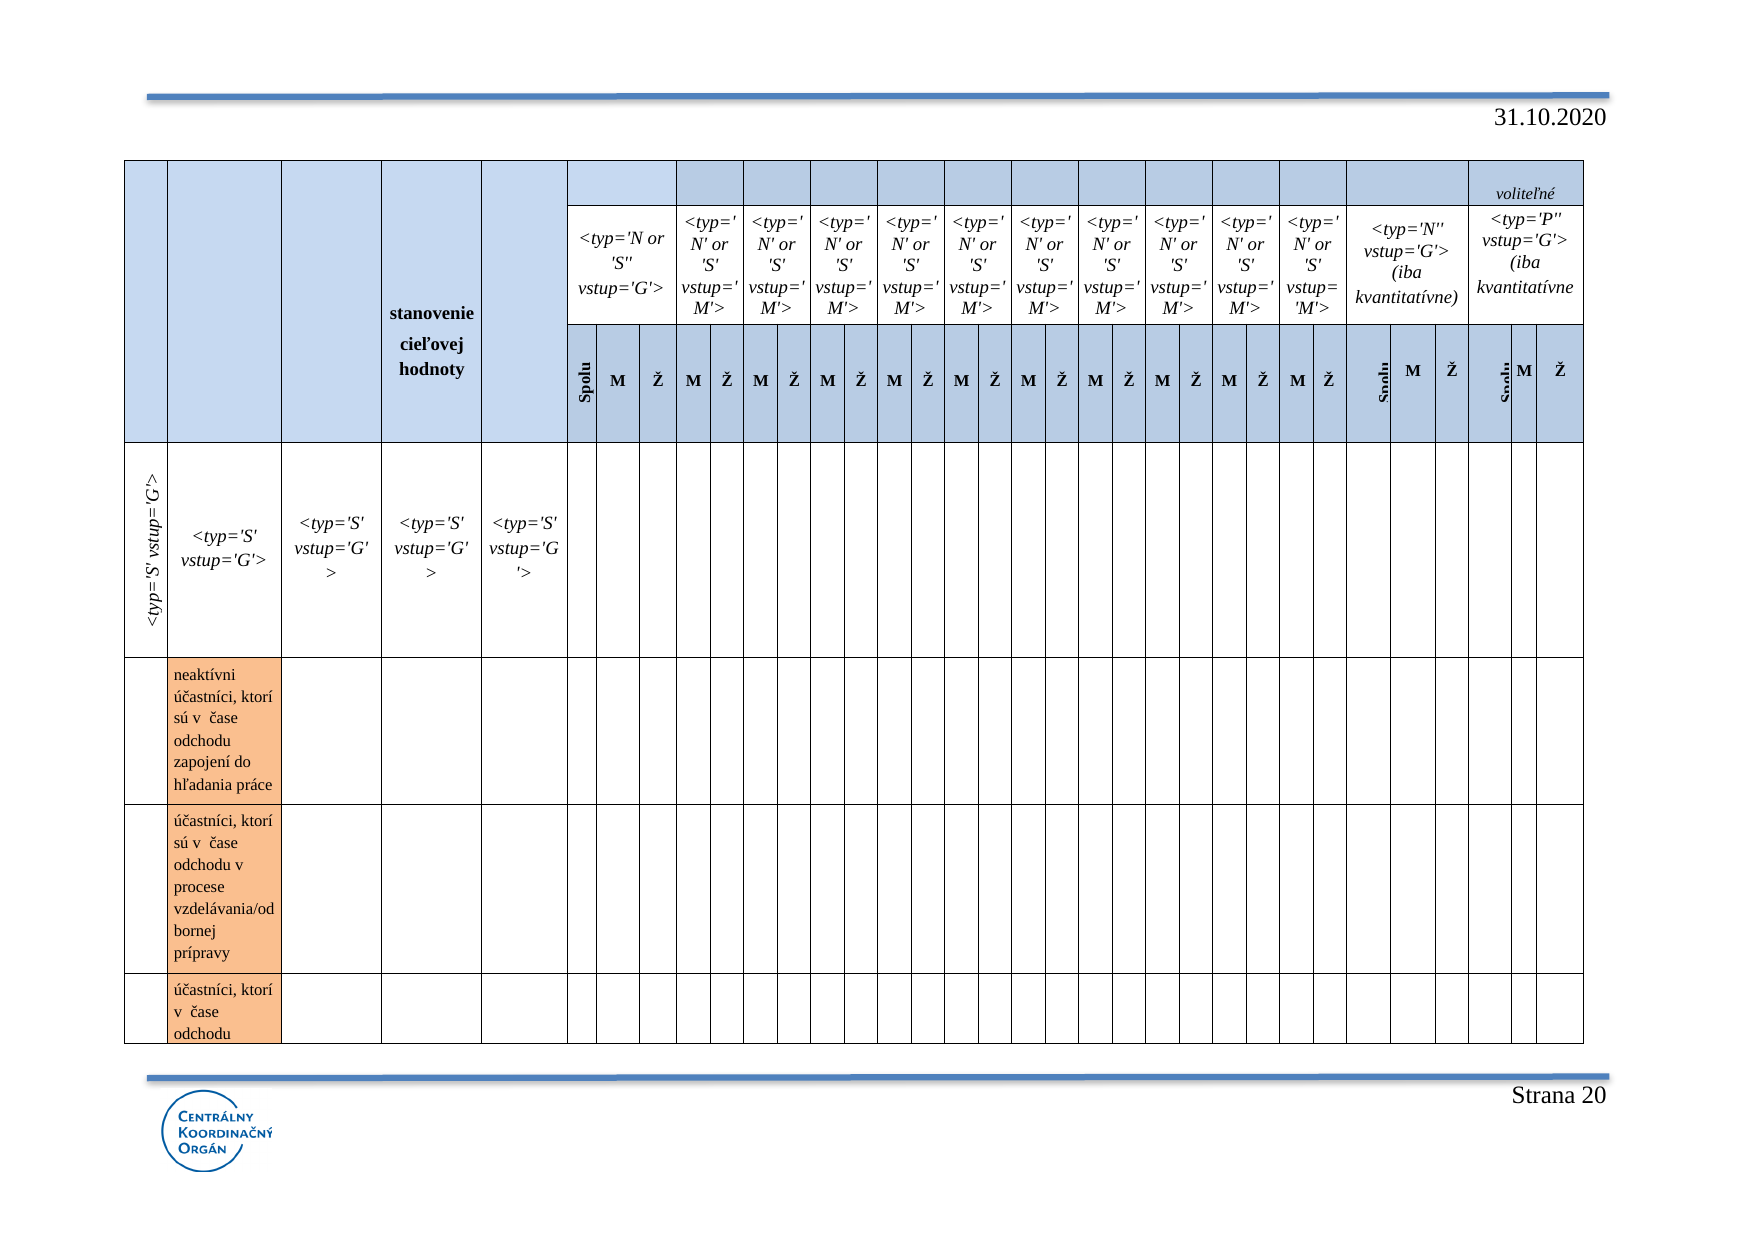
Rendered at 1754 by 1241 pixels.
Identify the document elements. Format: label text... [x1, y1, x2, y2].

table_cell 2023 [677, 161, 743, 205]
table_cell M [1512, 325, 1536, 442]
table_cell <typ='N' or 'S' vstup='M'> [1146, 206, 1212, 323]
table_cell [1314, 443, 1346, 657]
table_cell [945, 658, 978, 804]
table_cell [1213, 443, 1246, 657]
table_cell M [744, 325, 777, 442]
table_cell [282, 805, 381, 973]
table_cell [945, 805, 978, 973]
table_cell Spolu [568, 325, 596, 442]
table_cell [125, 658, 167, 804]
table_cell [482, 658, 567, 804]
table_cell [1280, 805, 1313, 973]
table_cell [811, 443, 844, 657]
table_cell Ž [1180, 325, 1212, 442]
table_cell [1247, 658, 1279, 804]
table_cell [1012, 805, 1045, 973]
table_cell [845, 974, 877, 1043]
table_cell [1079, 805, 1112, 973]
table_cell <typ='N' or 'S' vstup='M'> [811, 206, 877, 323]
table_cell [845, 658, 877, 804]
table_cell [744, 805, 777, 973]
table_cell [1314, 974, 1346, 1043]
table_cell 2022 [744, 161, 810, 205]
table_cell [597, 443, 639, 657]
table_cell [677, 805, 710, 973]
table_cell [878, 805, 911, 973]
table_cell M [1280, 325, 1313, 442]
table_cell <typ='S' vstup='G'> [125, 443, 167, 657]
table_cell M [1391, 325, 1435, 442]
table_cell [1436, 805, 1468, 973]
table_cell [1314, 805, 1346, 973]
table_cell [778, 443, 810, 657]
table_cell 2019 [945, 161, 1011, 205]
table_cell M [677, 325, 710, 442]
table_cell <typ='N' or 'S' vstup='M'> [744, 206, 810, 323]
table_cell [125, 805, 167, 973]
table_cell [1314, 658, 1346, 804]
table_cell [482, 974, 567, 1043]
table_cell [912, 805, 944, 973]
table_cell [1347, 658, 1390, 804]
table_cell [912, 974, 944, 1043]
table_cell Ž [1436, 325, 1468, 442]
table_cell [711, 443, 743, 657]
table_cell [1113, 443, 1145, 657]
table_cell [1537, 658, 1583, 804]
table_cell [1213, 658, 1246, 804]
table_cell Ž [979, 325, 1011, 442]
table_cell 2021 [811, 161, 877, 205]
table_cell [711, 805, 743, 973]
table_cell <typ='N' or 'S' vstup='M'> [945, 206, 1011, 323]
table_cell [1436, 658, 1468, 804]
table_cell <typ='N' or 'S' vstup='M'> [1213, 206, 1279, 323]
table_cell [382, 805, 481, 973]
table_cell [1512, 974, 1536, 1043]
picture [159, 1088, 272, 1171]
table_cell [1512, 805, 1536, 973]
table_cell [382, 658, 481, 804]
table_cell Ž [1247, 325, 1279, 442]
table_cell M [1012, 325, 1045, 442]
table_cell [979, 658, 1011, 804]
table_cell <typ='S' vstup='G'> [482, 443, 567, 657]
table_cell [1046, 805, 1078, 973]
table_cell [1280, 443, 1313, 657]
table_cell [979, 805, 1011, 973]
table_cell M [597, 325, 639, 442]
table_cell [597, 974, 639, 1043]
table_cell [1537, 805, 1583, 973]
table_cell Ž [778, 325, 810, 442]
table_cell <typ='N' or 'S' vstup='M'> [1012, 206, 1078, 323]
table_cell Ž [845, 325, 877, 442]
table_cell Ž [711, 325, 743, 442]
table_cell [1469, 805, 1511, 973]
table_cell Ž [912, 325, 944, 442]
table_cell účastníci, ktorí sú v čase odchodu v procese vzdelávania/odbornej prípravy [168, 805, 281, 973]
table_cell [1012, 658, 1045, 804]
table_cell [979, 974, 1011, 1043]
table_cell účastníci, ktorí v čase odchodu získavajú kvalifikáciu [168, 974, 281, 1043]
table_cell M [945, 325, 978, 442]
table_cell [640, 805, 676, 973]
table_cell [1180, 805, 1212, 973]
table_cell [1079, 443, 1112, 657]
table_cell [1046, 658, 1078, 804]
table_cell [482, 805, 567, 973]
table_cell Spolu [1347, 325, 1390, 442]
table_cell [845, 805, 877, 973]
table_cell [979, 443, 1011, 657]
table_cell 2017 [1079, 161, 1145, 205]
table_cell [1180, 974, 1212, 1043]
table_cell [1512, 658, 1536, 804]
table_cell [811, 805, 844, 973]
table_cell [1512, 443, 1536, 657]
table_cell [1046, 443, 1078, 657]
table_cell [1113, 974, 1145, 1043]
table_cell [878, 974, 911, 1043]
table_cell 2020 [878, 161, 944, 205]
table_cell [677, 974, 710, 1043]
table_cell [744, 974, 777, 1043]
table_cell [282, 974, 381, 1043]
table_cell [1347, 974, 1390, 1043]
table_cell [878, 443, 911, 657]
table_cell [1391, 974, 1435, 1043]
table_cell [1347, 443, 1390, 657]
table_cell <typ='N or 'S'' vstup='G'> [568, 206, 676, 323]
table_cell [1247, 805, 1279, 973]
table_cell [711, 974, 743, 1043]
table_cell Ž [1113, 325, 1145, 442]
table_cell [282, 658, 381, 804]
table_cell [1436, 443, 1468, 657]
table_cell neaktívni účastníci, ktorí sú v čase odchodu zapojení do hľadania práce [168, 658, 281, 804]
table_cell [1391, 805, 1435, 973]
table_cell <typ='S' vstup='G'> [382, 443, 481, 657]
table_cell <typ='S' vstup='G'> [168, 443, 281, 657]
table_cell M [1079, 325, 1112, 442]
table_cell [1079, 658, 1112, 804]
table_cell [1046, 974, 1078, 1043]
table_cell Ž [1537, 325, 1583, 442]
table_cell [1146, 805, 1179, 973]
table_cell [912, 443, 944, 657]
table_cell [1469, 974, 1511, 1043]
table_cell 2015 [1213, 161, 1279, 205]
table_cell [1146, 443, 1179, 657]
table_cell [1469, 658, 1511, 804]
table_cell [778, 974, 810, 1043]
table_cell [597, 658, 639, 804]
table_cell 2016 [1146, 161, 1212, 205]
table_cell [945, 974, 978, 1043]
table_cell [1146, 974, 1179, 1043]
table_cell [744, 443, 777, 657]
table_cell [677, 658, 710, 804]
table_cell [640, 974, 676, 1043]
table_cell [845, 443, 877, 657]
table_cell [1247, 974, 1279, 1043]
table_cell [1079, 974, 1112, 1043]
table_cell [1213, 974, 1246, 1043]
table_cell [1012, 443, 1045, 657]
table_cell 2014 [1280, 161, 1346, 205]
table_cell [1537, 443, 1583, 657]
table_cell [640, 658, 676, 804]
table_cell [1012, 974, 1045, 1043]
table_cell [1113, 658, 1145, 804]
table_cell [125, 974, 167, 1043]
table_cell [711, 658, 743, 804]
table_cell [945, 443, 978, 657]
table_cell [1213, 805, 1246, 973]
table_cell [912, 658, 944, 804]
table_cell [1537, 974, 1583, 1043]
table_cell <typ='N' or 'S' vstup='M'> [677, 206, 743, 323]
table_cell [568, 658, 596, 804]
table_cell [878, 658, 911, 804]
table_cell [811, 658, 844, 804]
table_cell 2018 [1012, 161, 1078, 205]
table_cell <typ='N' or 'S' vstup='M'> [1079, 206, 1145, 323]
table_cell [811, 974, 844, 1043]
table_cell [1180, 443, 1212, 657]
table_cell <typ='P'' vstup='G'> (iba kvantitatívne [1469, 206, 1583, 323]
table_cell [1280, 658, 1313, 804]
table_cell M [1213, 325, 1246, 442]
table_cell [1469, 443, 1511, 657]
table_cell [1347, 805, 1390, 973]
table_cell [1391, 443, 1435, 657]
table_cell Ž [1314, 325, 1346, 442]
table_cell [1436, 974, 1468, 1043]
table_cell [568, 805, 596, 973]
table_cell M [811, 325, 844, 442]
table_cell [1391, 658, 1435, 804]
table_cell Ž [640, 325, 676, 442]
table_cell [1280, 974, 1313, 1043]
table_cell [778, 805, 810, 973]
table_cell M [1146, 325, 1179, 442]
table_cell [568, 974, 596, 1043]
table_cell [677, 443, 710, 657]
table_cell [1146, 658, 1179, 804]
table_cell [1180, 658, 1212, 804]
table_cell <typ='N'' vstup='G'> (iba kvantitatívne) [1347, 206, 1468, 323]
table_cell M [878, 325, 911, 442]
table_cell [1247, 443, 1279, 657]
table_cell [382, 974, 481, 1043]
table_cell <typ='N' or 'S' vstup='M'> [878, 206, 944, 323]
table_cell [744, 658, 777, 804]
table_cell [640, 443, 676, 657]
table_cell [778, 658, 810, 804]
table_cell <typ='S' vstup='G'> [282, 443, 381, 657]
table_cell Spolu [1469, 325, 1511, 442]
table_cell <typ='N' or 'S' vstup='M'> [1280, 206, 1346, 323]
table_cell [1113, 805, 1145, 973]
table_cell Ž [1046, 325, 1078, 442]
table_cell [568, 443, 596, 657]
table_cell [597, 805, 639, 973]
